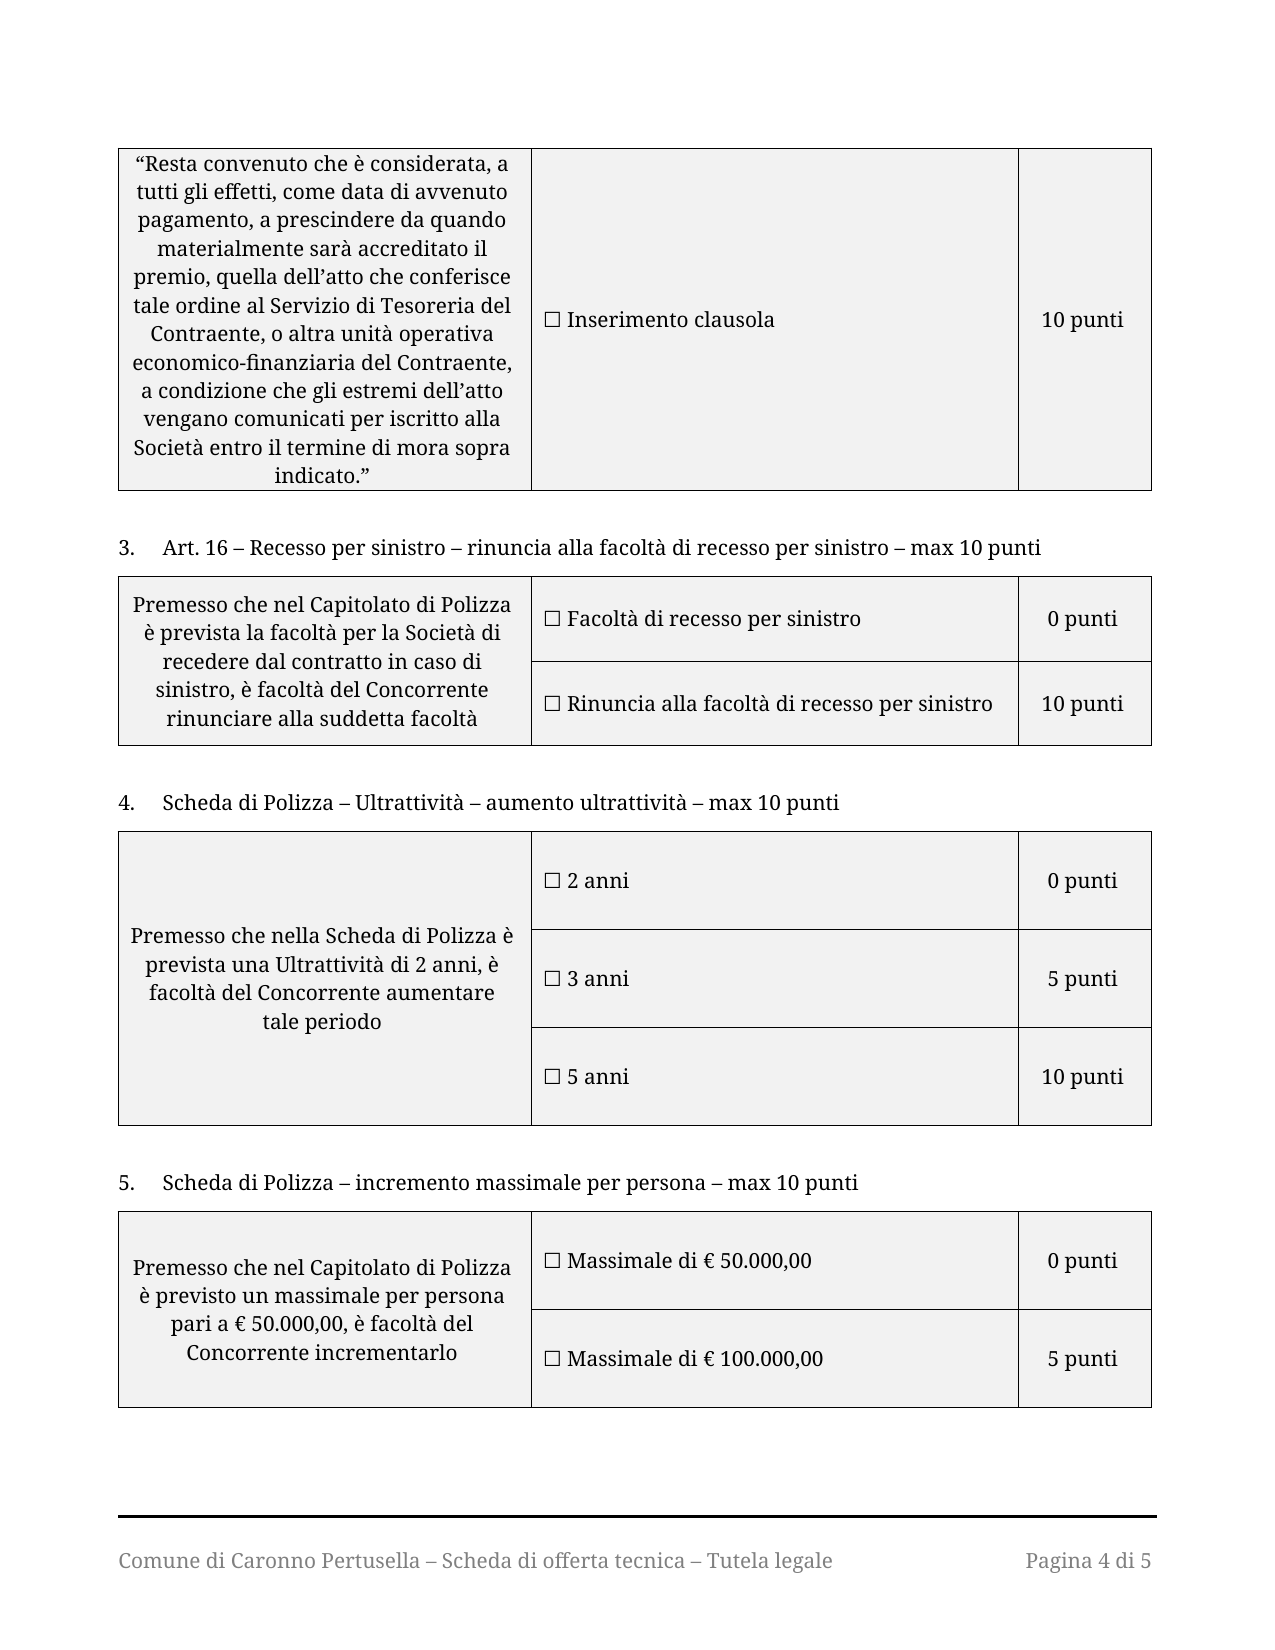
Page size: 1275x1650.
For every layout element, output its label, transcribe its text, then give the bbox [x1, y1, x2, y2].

table_cell Rinuncia alla facoltà di recesso per sinistro [532, 662, 1018, 745]
table_cell 10 punti [1019, 149, 1151, 490]
table_cell 5 anni [532, 1028, 1018, 1125]
table_header Premesso che nel Capitolato di Polizza è previsto un massimale per persona pari a € 50.000,00, è facoltà del Concorrente incrementarlo [119, 1212, 531, 1407]
table_cell 3 anni [532, 930, 1018, 1027]
table_header 0 punti [1019, 832, 1151, 929]
table_header Premesso che nel Capitolato di Polizza è prevista la facoltà per la Società di recedere dal contratto in caso di sinistro, è facoltà del Concorrente rinunciare alla suddetta facoltà [119, 577, 531, 745]
table_header 2 anni [532, 832, 1018, 929]
table_header 0 punti [1019, 577, 1151, 661]
table_cell Massimale di € 100.000,00 [532, 1310, 1018, 1407]
table_header Facoltà di recesso per sinistro [532, 577, 1018, 661]
list Scheda di Polizza – incremento massimale per persona – max 10 punti [118, 1168, 1151, 1197]
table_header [119, 149, 531, 490]
table_cell 5 punti [1019, 930, 1151, 1027]
table_cell 10 punti [1019, 662, 1151, 745]
table_header Massimale di € 50.000,00 [532, 1212, 1018, 1309]
table_header Premesso che nella Scheda di Polizza è prevista una Ultrattività di 2 anni, è facoltà del Concorrente aumentare tale periodo [119, 832, 531, 1125]
table_cell Inserimento clausola [532, 149, 1018, 490]
table_cell 10 punti [1019, 1028, 1151, 1125]
table_header 0 punti [1019, 1212, 1151, 1309]
table_cell 5 punti [1019, 1310, 1151, 1407]
list Scheda di Polizza – Ultrattività – aumento ultrattività – max 10 punti [118, 788, 1151, 817]
list Art. 16 – Recesso per sinistro – rinuncia alla facoltà di recesso per sinistro – max 10 punti [118, 533, 1151, 562]
